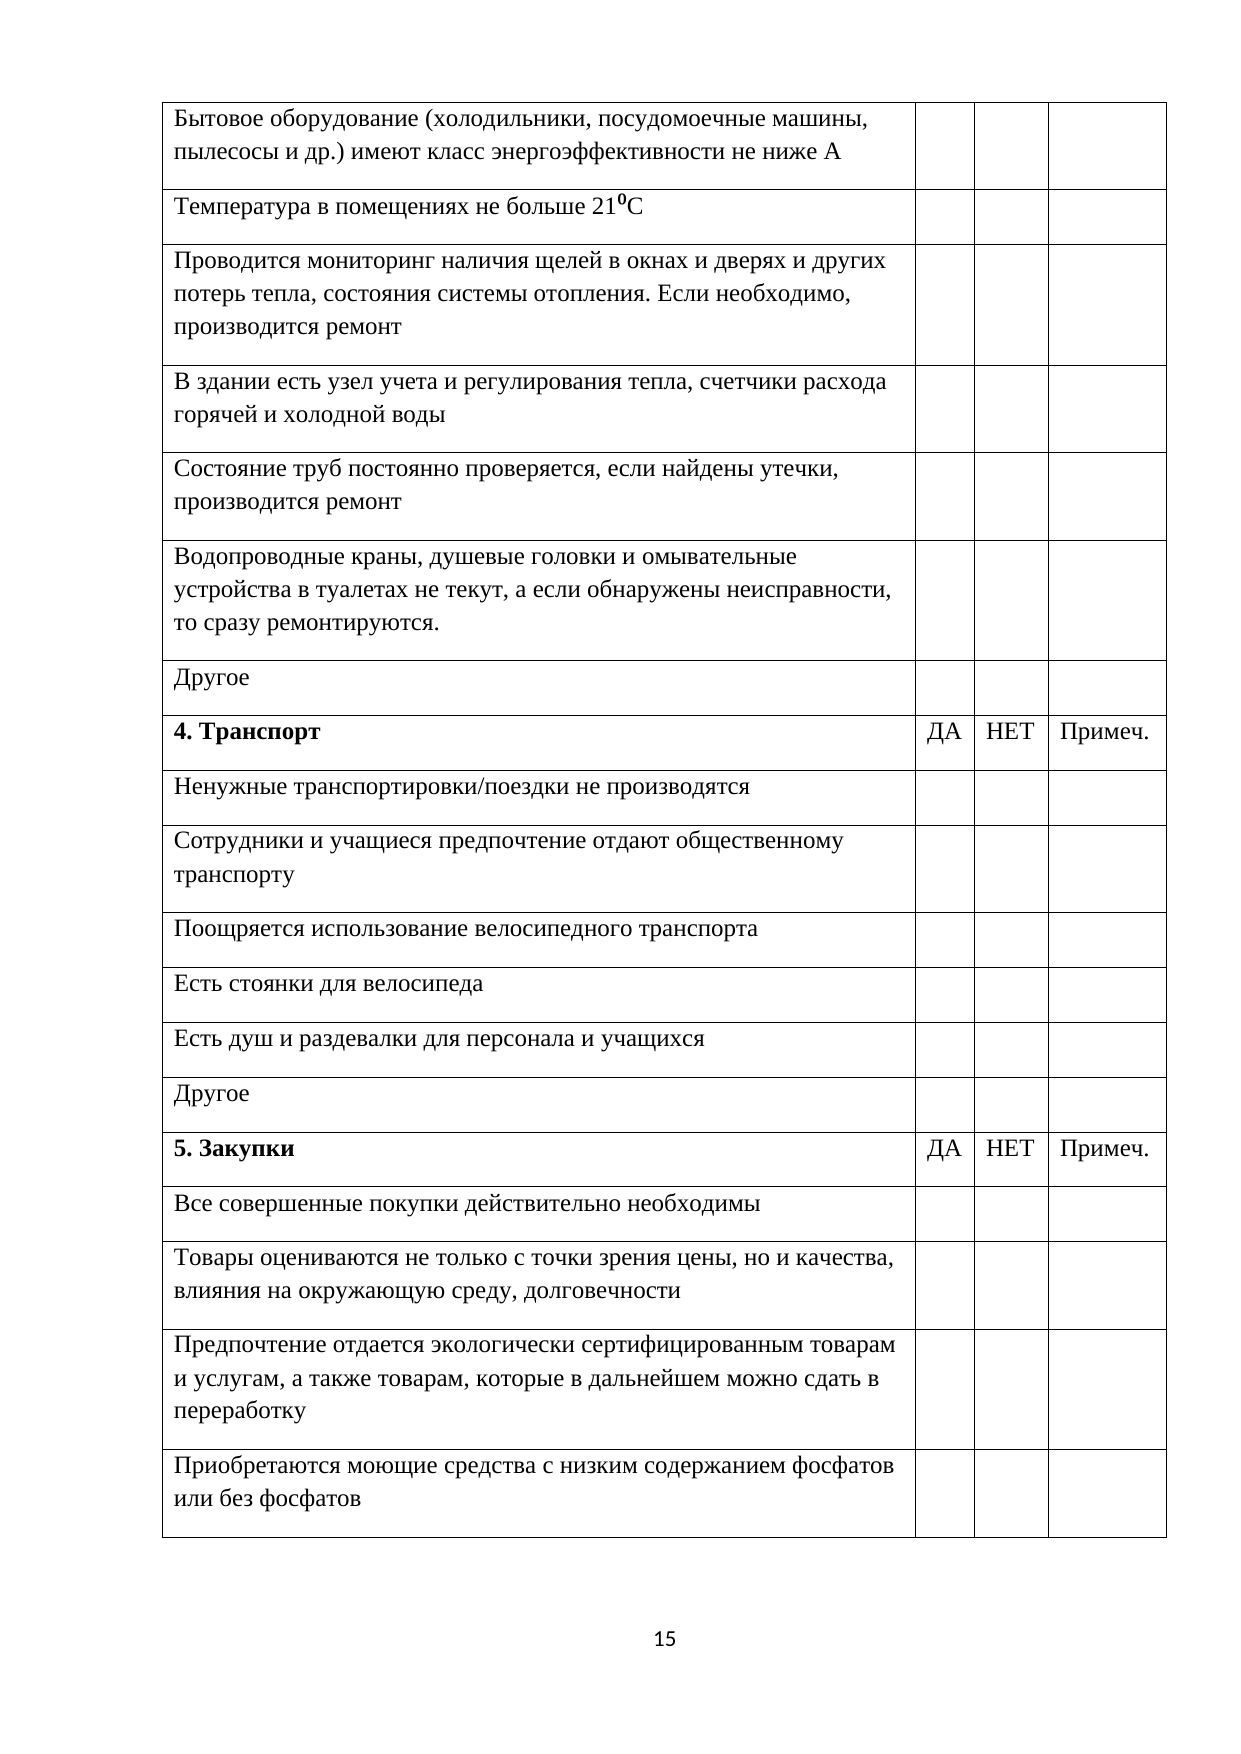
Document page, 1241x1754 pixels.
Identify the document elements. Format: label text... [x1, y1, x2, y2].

table_cell Все совершенные покупки действительно необходимы [163, 1187, 915, 1241]
table_cell [916, 771, 974, 824]
table_cell [916, 190, 974, 244]
table_cell [916, 1450, 974, 1537]
table_cell [1049, 103, 1166, 189]
table_cell [975, 1187, 1048, 1241]
table_cell [1049, 826, 1166, 912]
table_cell [975, 661, 1048, 715]
table_cell [916, 1187, 974, 1241]
table_cell [916, 103, 974, 189]
table_cell [1049, 366, 1166, 452]
table_cell [1049, 541, 1166, 660]
table_cell [1049, 968, 1166, 1022]
table_cell [1049, 771, 1166, 824]
table_cell [975, 245, 1048, 365]
table_cell [916, 913, 974, 967]
table_cell Примеч. [1049, 716, 1166, 770]
table_cell Есть душ и раздевалки для персонала и учащихся [163, 1023, 915, 1077]
table_cell Ненужные транспортировки/поездки не производятся [163, 771, 915, 824]
table_cell Товары оцениваются не только с точки зрения цены, но и качества, влияния на окружающую среду, долговечности [163, 1242, 915, 1328]
table_cell Другое [163, 661, 915, 715]
table_cell ДА [916, 1133, 974, 1186]
table_cell Сотрудники и учащиеся предпочтение отдают общественному транспорту [163, 826, 915, 912]
table_cell [1049, 1187, 1166, 1241]
table_cell Температура в помещениях не больше 21⁰C [163, 190, 915, 244]
table_cell [975, 453, 1048, 540]
table_cell ДА [916, 716, 974, 770]
table_cell [916, 1330, 974, 1449]
table_cell [1049, 661, 1166, 715]
table_cell 5. Закупки [163, 1133, 915, 1186]
table_cell Приобретаются моющие средства с низким содержанием фосфатов или без фосфатов [163, 1450, 915, 1537]
table_cell [1049, 190, 1166, 244]
table_cell [975, 103, 1048, 189]
table_cell Примеч. [1049, 1133, 1166, 1186]
table_cell [1049, 453, 1166, 540]
table_cell [975, 1078, 1048, 1132]
table_cell [1049, 245, 1166, 365]
table_cell [916, 1242, 974, 1328]
table_cell [975, 771, 1048, 824]
table_cell [975, 190, 1048, 244]
table_cell [916, 661, 974, 715]
table_cell [916, 826, 974, 912]
table_cell [975, 913, 1048, 967]
table_cell [916, 1078, 974, 1132]
table_cell [1049, 1242, 1166, 1328]
table_cell [975, 541, 1048, 660]
table_cell Бытовое оборудование (холодильники, посудомоечные машины, пылесосы и др.) имеют класс энергоэффективности не ниже А [163, 103, 915, 189]
table_cell [916, 366, 974, 452]
table_cell Поощряется использование велосипедного транспорта [163, 913, 915, 967]
table_cell [916, 245, 974, 365]
table_cell [916, 541, 974, 660]
table_cell Предпочтение отдается экологически сертифицированным товарам и услугам, а также товарам, которые в дальнейшем можно сдать в переработку [163, 1330, 915, 1449]
table_cell Водопроводные краны, душевые головки и омывательные устройства в туалетах не текут, а если обнаружены неисправности, то сразу ремонтируются. [163, 541, 915, 660]
table_cell [975, 366, 1048, 452]
table_cell [1049, 1330, 1166, 1449]
table_cell Другое [163, 1078, 915, 1132]
table_cell [975, 968, 1048, 1022]
table_cell [916, 1023, 974, 1077]
table_cell Проводится мониторинг наличия щелей в окнах и дверях и других потерь тепла, состояния системы отопления. Если необходимо, производится ремонт [163, 245, 915, 365]
table_cell [975, 1450, 1048, 1537]
table_cell [1049, 1023, 1166, 1077]
table_cell [1049, 913, 1166, 967]
table_cell [1049, 1450, 1166, 1537]
table_cell Состояние труб постоянно проверяется, если найдены утечки, производится ремонт [163, 453, 915, 540]
table_cell [975, 1242, 1048, 1328]
table_cell Есть стоянки для велосипеда [163, 968, 915, 1022]
table_cell [975, 1023, 1048, 1077]
table_cell [916, 453, 974, 540]
table_cell 4. Транспорт [163, 716, 915, 770]
table_cell [975, 1330, 1048, 1449]
table_cell В здании есть узел учета и регулирования тепла, счетчики расхода горячей и холодной воды [163, 366, 915, 452]
table_cell [975, 826, 1048, 912]
table_cell [1049, 1078, 1166, 1132]
table_cell НЕТ [975, 1133, 1048, 1186]
table_cell НЕТ [975, 716, 1048, 770]
table_cell [916, 968, 974, 1022]
